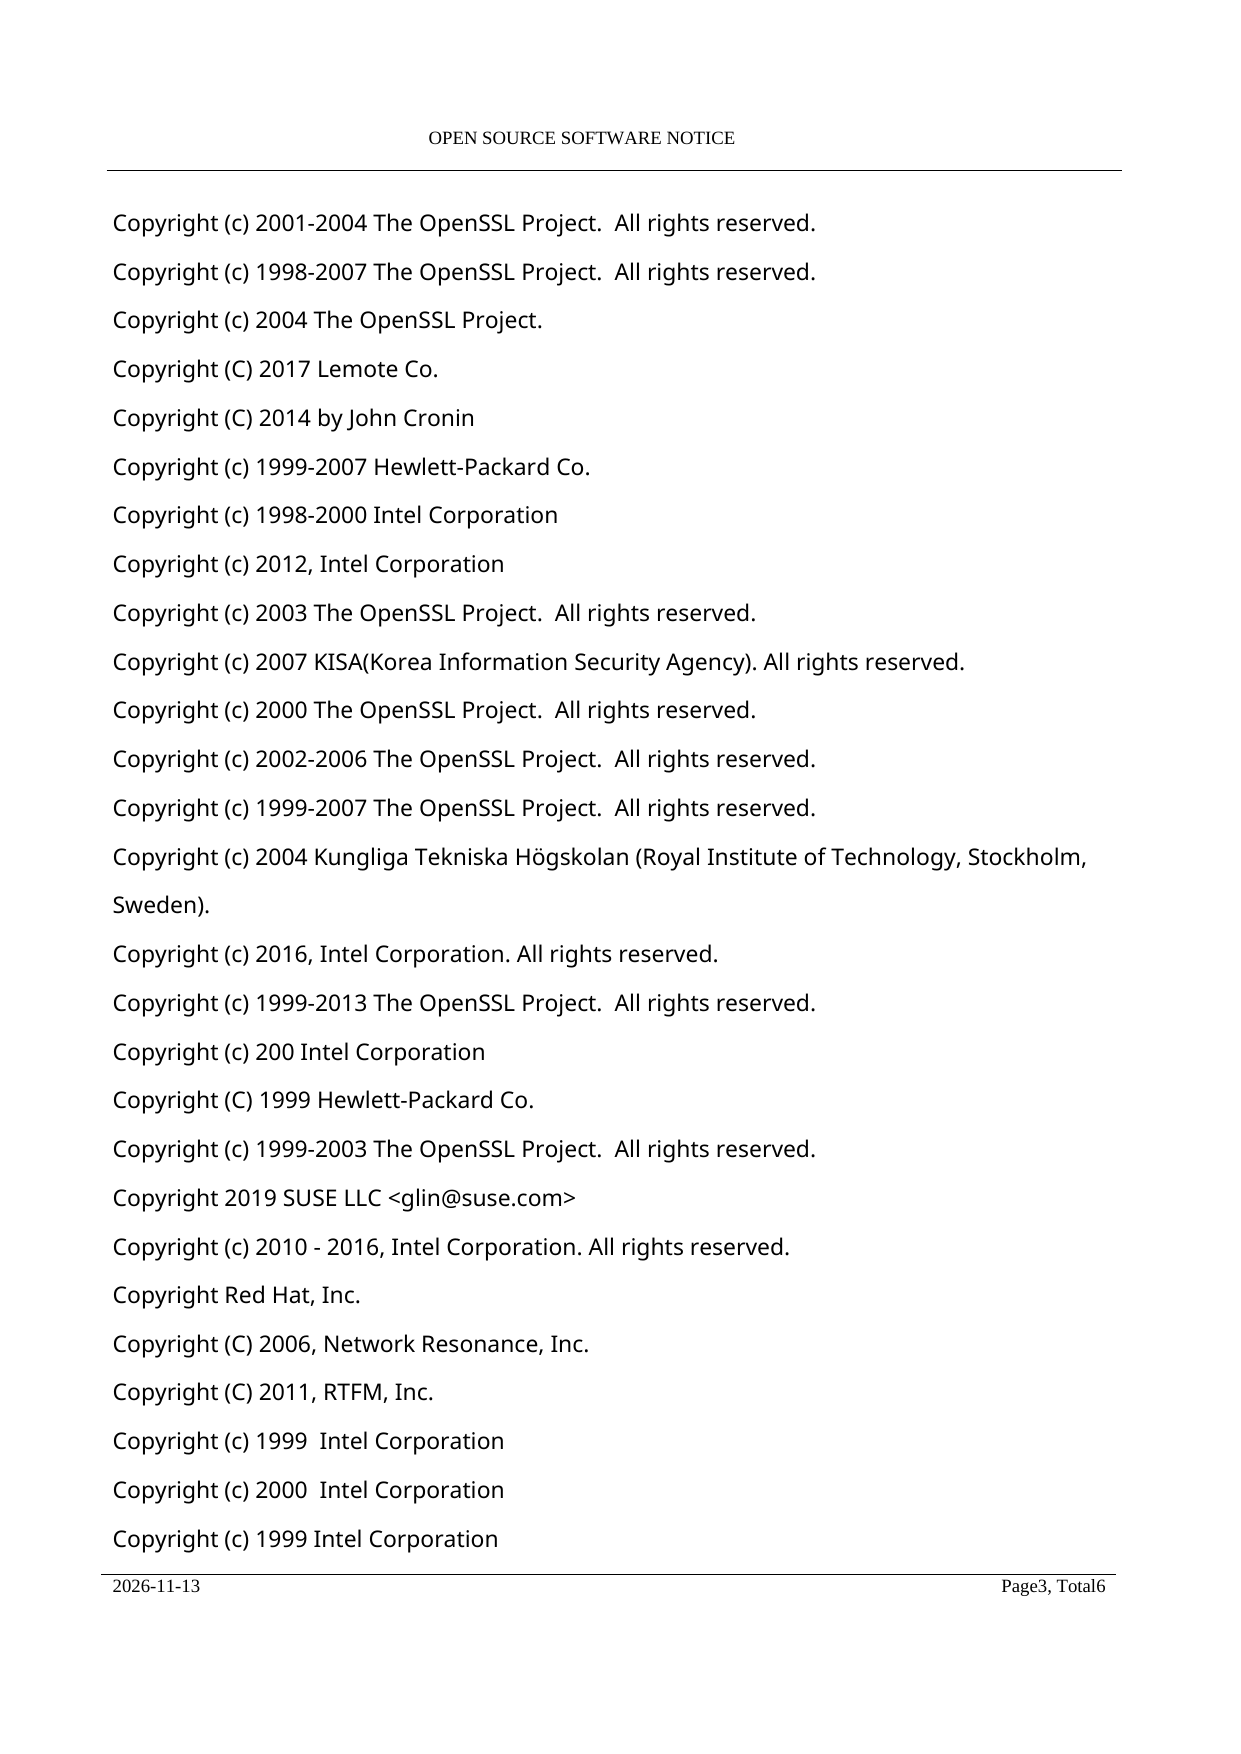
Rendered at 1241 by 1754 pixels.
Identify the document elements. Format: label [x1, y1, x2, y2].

text [112, 1376, 1128, 1554]
text [112, 206, 1128, 1360]
